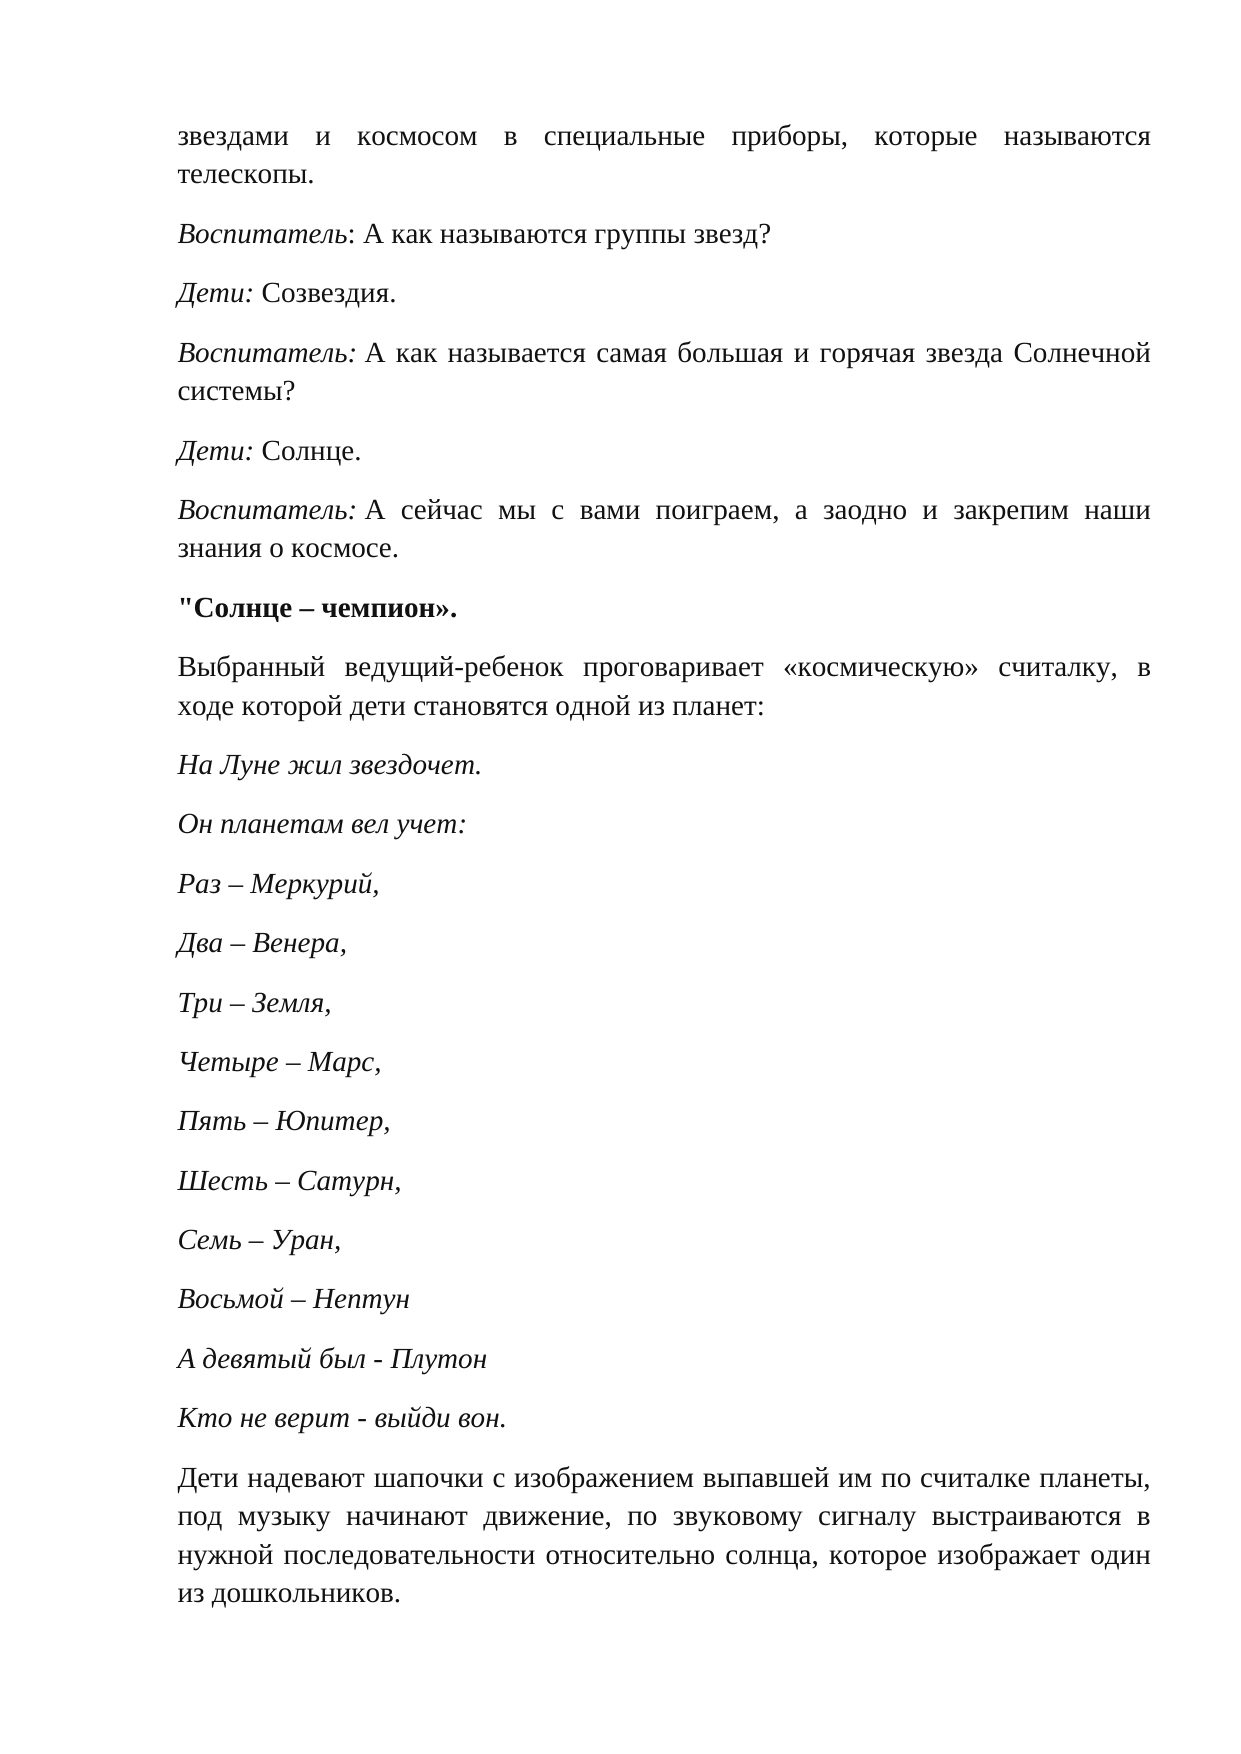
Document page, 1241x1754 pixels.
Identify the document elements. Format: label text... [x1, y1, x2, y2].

text Пять – Юпитер, [177, 1103, 1152, 1137]
text Кто не верит - выйди вон. [177, 1400, 1152, 1434]
text Семь – Уран, [177, 1222, 1152, 1256]
text Воспитатель: А как называется самая большая и горячая звезда Солнечной системы? [177, 335, 1152, 407]
text Два – Венера, [177, 925, 1152, 959]
text Дети: Созвездия. [177, 275, 1152, 309]
text Шесть – Сатурн, [177, 1163, 1152, 1196]
text На Луне жил звездочет. [177, 747, 1152, 781]
text Дети: Солнце. [177, 433, 1152, 466]
text Четыре – Марс, [177, 1044, 1152, 1078]
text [177, 118, 1152, 190]
text Выбранный ведущий-ребенок проговаривает «космическую» считалку, в ходе которой дети становятся одной из планет: [177, 649, 1152, 721]
text "Солнце – чемпион». [177, 590, 1152, 623]
text Дети надевают шапочки с изображением выпавшей им по считалке планеты, под музыку начинают движение, по звуковому сигналу выстраиваются в нужной последовательности относительно солнца, которое изображает один из дошкольников. [177, 1460, 1152, 1609]
text Воспитатель: А сейчас мы с вами поиграем, а заодно и закрепим наши знания о космосе. [177, 492, 1152, 564]
text Раз – Меркурий, [177, 866, 1152, 899]
text Воспитатель: А как называются группы звезд? [177, 216, 1152, 249]
text Восьмой – Нептун [177, 1282, 1152, 1315]
text А девятый был - Плутон [177, 1341, 1152, 1374]
text Три – Земля, [177, 985, 1152, 1018]
text Он планетам вел учет: [177, 807, 1152, 840]
